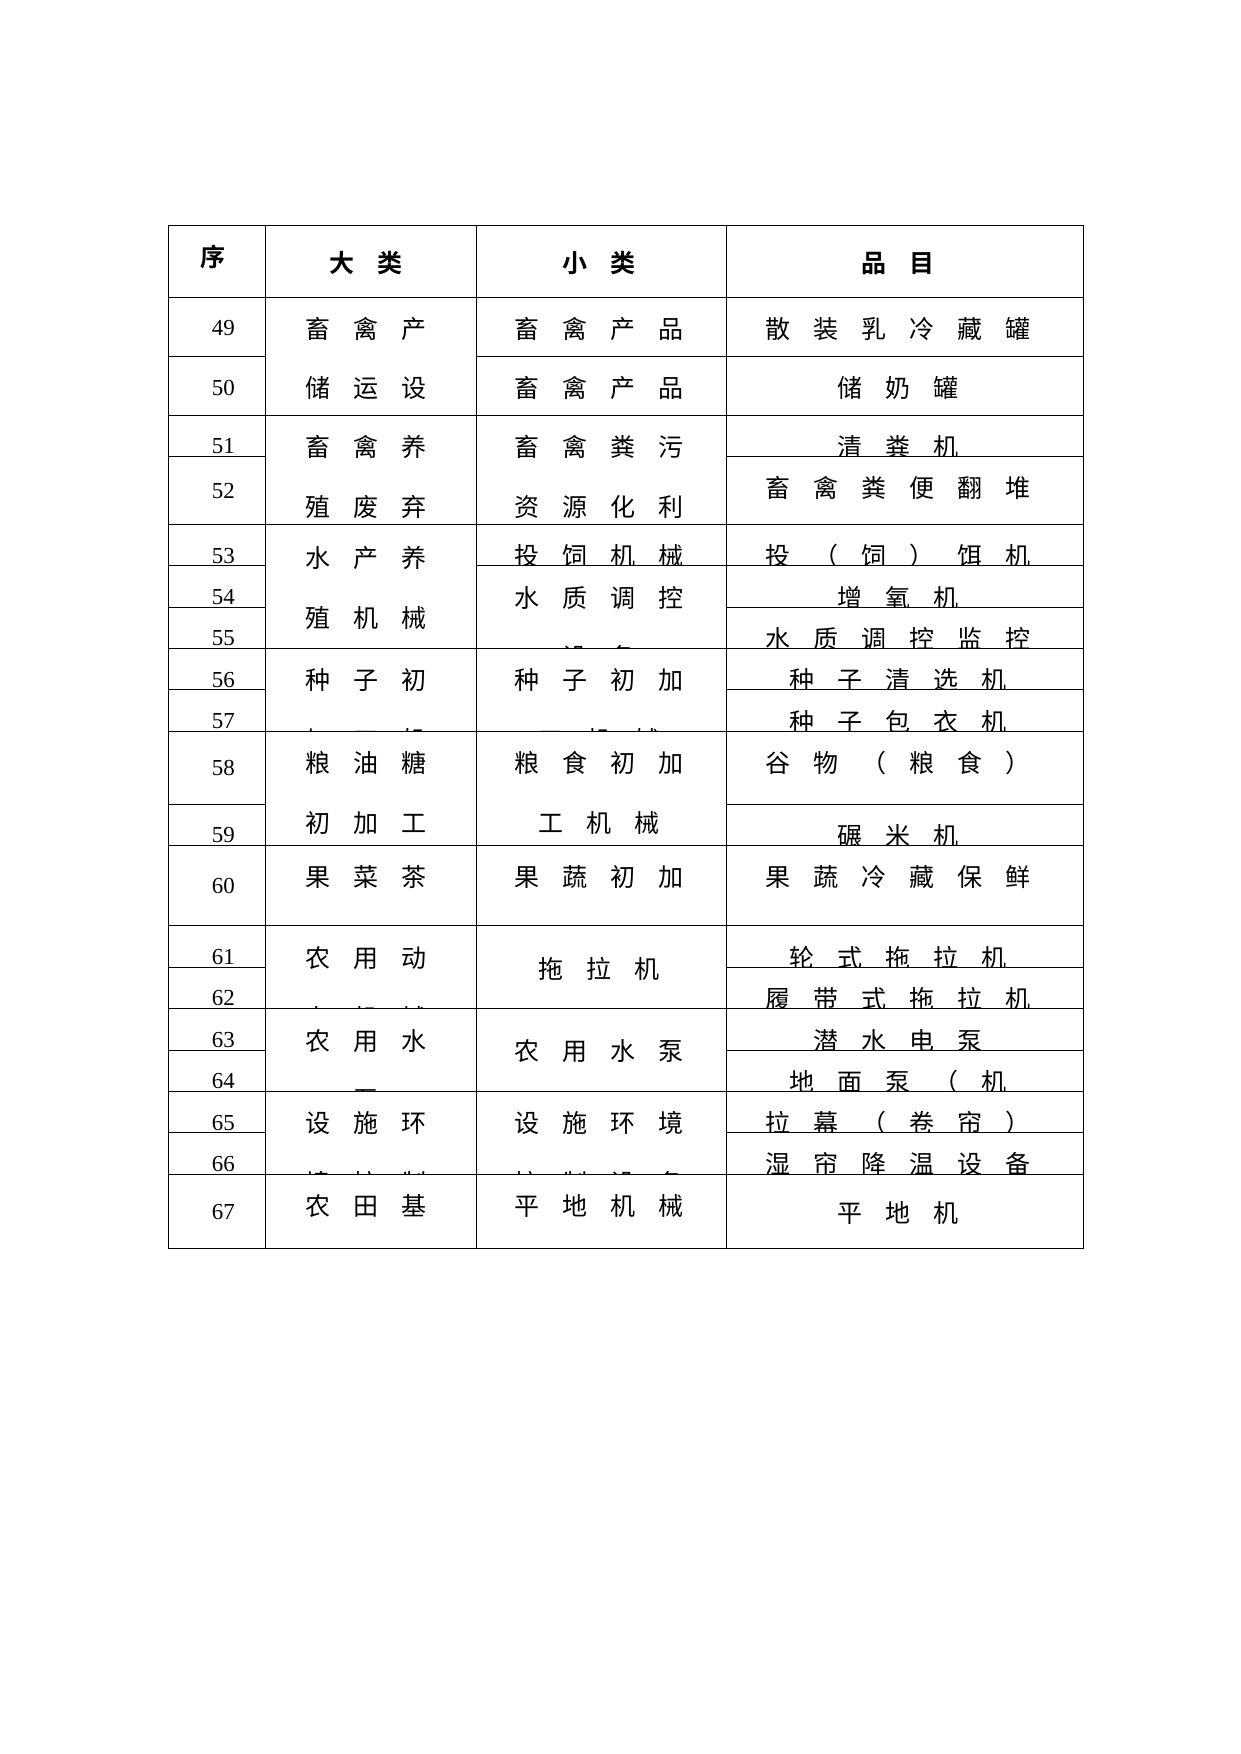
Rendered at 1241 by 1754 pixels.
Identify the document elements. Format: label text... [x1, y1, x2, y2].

table_cell 平地机 [727, 1175, 1083, 1248]
table_cell 52 [169, 457, 265, 524]
table_cell 畜禽产品采集储运设备 [266, 298, 476, 414]
table_cell 66 [169, 1133, 265, 1173]
table_header 序号 [169, 226, 265, 297]
table_cell 储奶罐 [727, 357, 1083, 414]
table_cell 种子初加工机械 [477, 649, 726, 731]
table_cell 54 [169, 566, 265, 607]
table_cell 水质调控设备 [477, 566, 726, 648]
table_cell 平地机械（限与拖拉机配套） [477, 1175, 726, 1248]
table_cell 水产养殖机械 [266, 525, 476, 648]
table_cell 50 [169, 357, 265, 414]
table_cell 地面泵（机组） [727, 1051, 1083, 1091]
table_cell 拉幕（卷帘）设备 [727, 1092, 1083, 1132]
table_cell 湿帘降温设备 [727, 1133, 1083, 1173]
table_cell 63 [169, 1009, 265, 1049]
table_cell 51 [169, 416, 265, 456]
table_cell 67 [169, 1175, 265, 1248]
table_cell 投（饲）饵机 [727, 525, 1083, 565]
table_cell 57 [169, 690, 265, 731]
table_header 小类 [477, 226, 726, 297]
table_cell 62 [169, 968, 265, 1008]
table_cell 碾米机 [727, 805, 1083, 845]
table_cell 农用水泵 [477, 1009, 726, 1091]
table_cell 履带式拖拉机 [727, 968, 1083, 1008]
table_cell 55 [169, 608, 265, 648]
table_cell 果菜茶初加工机械 [266, 846, 476, 925]
table_cell 散装乳冷藏罐 [727, 298, 1083, 356]
table_cell 畜禽养殖废弃物及病死畜禽处理设备 [266, 416, 476, 524]
table_cell 农用动力机械 [266, 926, 476, 1008]
table_cell 增氧机 [727, 566, 1083, 607]
table_cell 拖拉机 [477, 926, 726, 1008]
table_cell 64 [169, 1051, 265, 1091]
table_header 品目 [727, 226, 1083, 297]
table_cell 畜禽粪便翻堆设备 [727, 457, 1083, 524]
table_cell 种子初加工机械 [266, 649, 476, 731]
table_cell 畜禽产品储运设备 [477, 357, 726, 414]
table_cell 60 [169, 846, 265, 925]
table_cell 56 [169, 649, 265, 689]
table_cell 水质调控监控设备 [727, 608, 1083, 648]
table_cell 种子包衣机 [727, 690, 1083, 731]
table_cell 61 [169, 926, 265, 967]
table_cell 设施环境控制设备 [477, 1092, 726, 1173]
table_cell 粮油糖初加工机械 [266, 732, 476, 845]
table_cell 53 [169, 525, 265, 565]
table_cell 59 [169, 805, 265, 845]
table_cell 农用水泵 [266, 1009, 476, 1091]
table_cell 种子清选机 [727, 649, 1083, 689]
table_cell 畜禽粪污资源化利用设备 [477, 416, 726, 524]
table_cell 65 [169, 1092, 265, 1132]
table_cell 潜水电泵 [727, 1009, 1083, 1049]
table_cell 粮食初加工机械 [477, 732, 726, 845]
table_cell 49 [169, 298, 265, 356]
table_cell 果蔬冷藏保鲜设备 [727, 846, 1083, 925]
table_cell 谷物（粮食）干燥机（烘干机） [727, 732, 1083, 803]
table_cell 轮式拖拉机 [727, 926, 1083, 967]
table_cell 投饲机械 [477, 525, 726, 565]
table_cell 畜禽产品采集设备 [477, 298, 726, 356]
table_cell 果蔬初加工机械 [477, 846, 726, 925]
table_cell 清粪机 [727, 416, 1083, 456]
table_header 大类 [266, 226, 476, 297]
table_cell 农田基本建设机械 [266, 1175, 476, 1248]
table_cell 设施环境控制设备 [266, 1092, 476, 1173]
table_cell 58 [169, 732, 265, 803]
